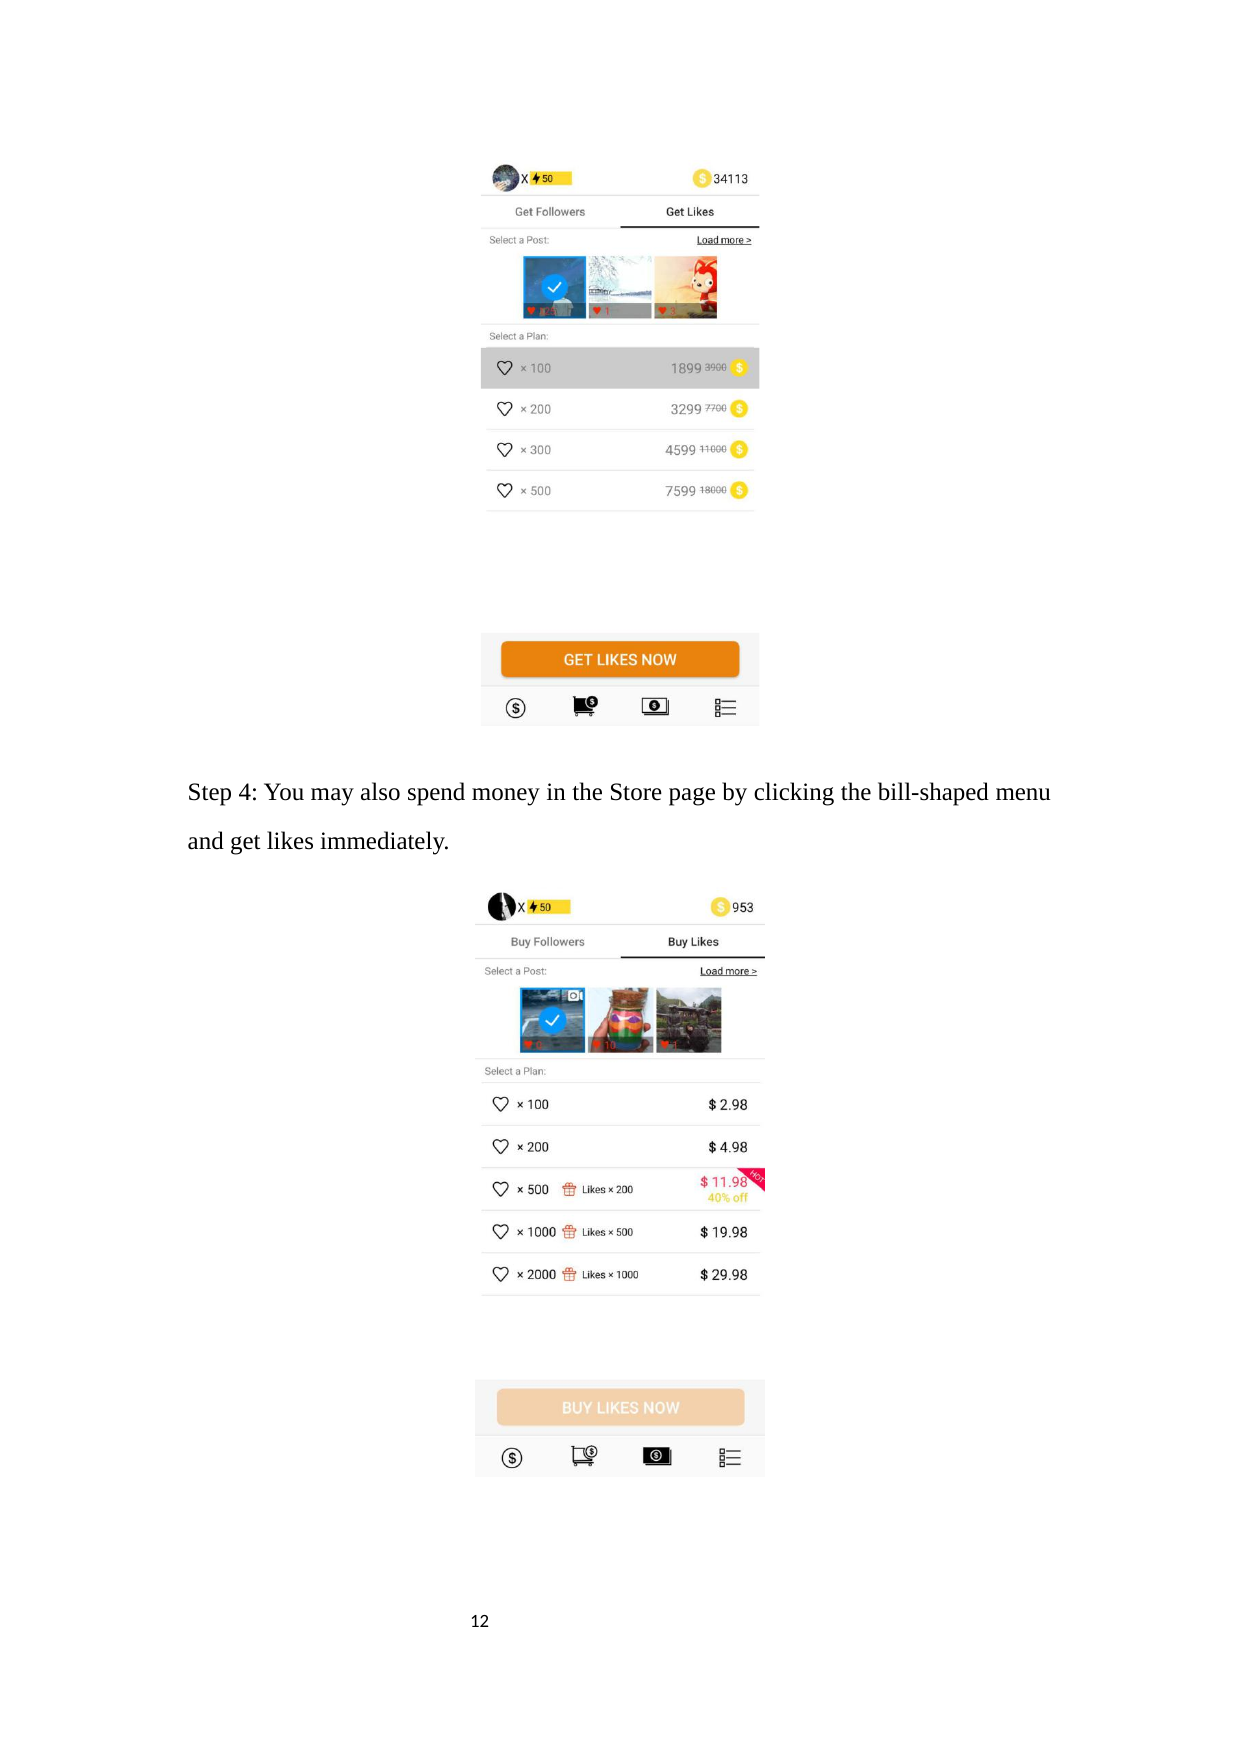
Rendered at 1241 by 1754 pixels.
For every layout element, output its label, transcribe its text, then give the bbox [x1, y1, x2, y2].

picture [480, 160, 760, 726]
text Step 4: You may also spend money in the Store page by clicking the bill-shaped menu and get likes immediately. [187, 775, 1053, 856]
picture [475, 887, 765, 1477]
